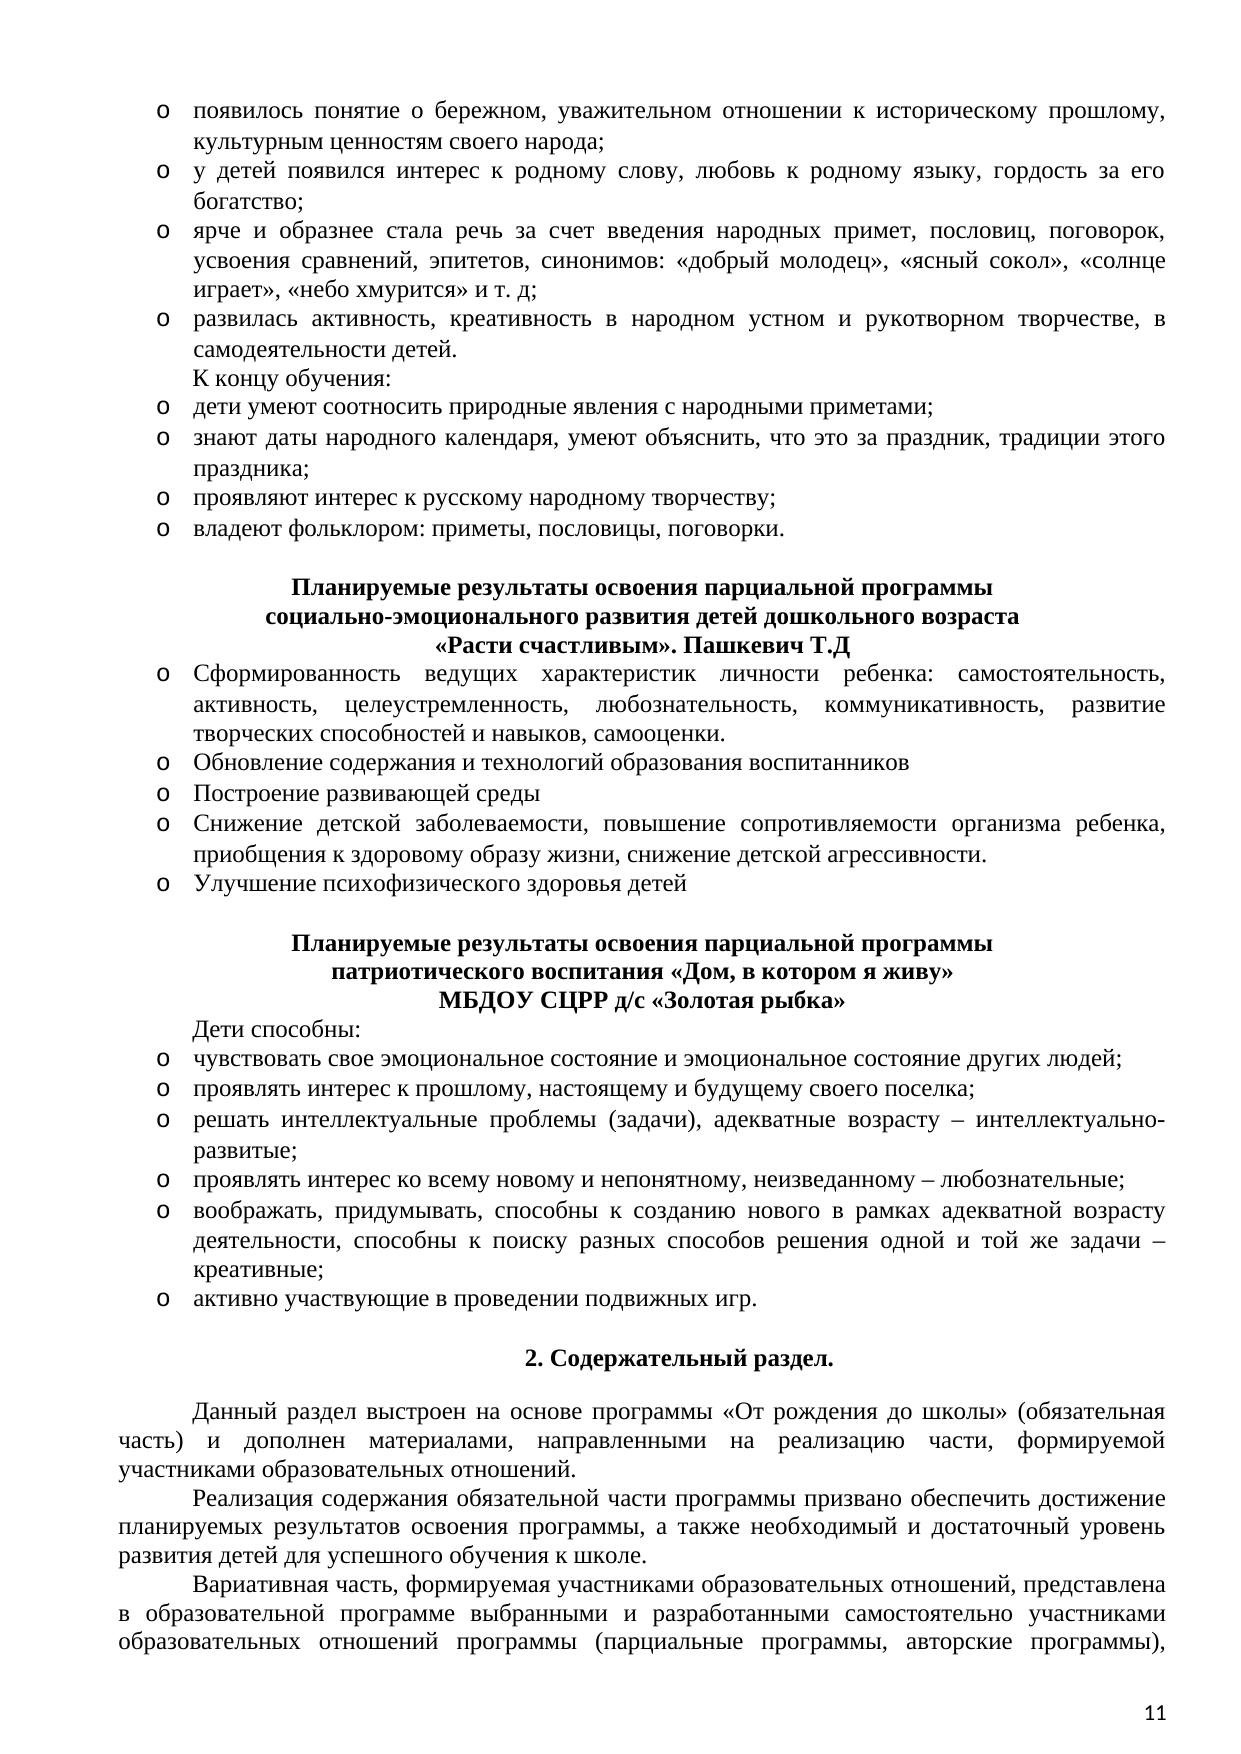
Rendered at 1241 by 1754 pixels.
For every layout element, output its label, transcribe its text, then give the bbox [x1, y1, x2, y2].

list Улучшение психофизического здоровья детей [156, 868, 1167, 899]
text социально-эмоционального развития детей дошкольного возраста [118, 601, 1167, 630]
list ярче и образнее стала речь за счет введения народных примет, пословиц, поговорок, усвоения сравнений, эпитетов, синонимов: «добрый молодец», «ясный сокол», «солнце играет», «небо хмурится» и т. д; [156, 215, 1167, 303]
list Снижение детской заболеваемости, повышение сопротивляемости организма ребенка, приобщения к здоровому образу жизни, снижение детской агрессивности. [156, 808, 1167, 868]
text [118, 1569, 1167, 1655]
list решать интеллектуальные проблемы (задачи), адекватные возрасту – интеллектуально-развитые; [156, 1104, 1167, 1164]
text Дети способны: [118, 1014, 1167, 1043]
text МБДОУ СЦРР д/с «Золотая рыбка» [118, 985, 1167, 1014]
list Сформированность ведущих характеристик личности ребенка: самостоятельность, активность, целеустремленность, любознательность, коммуникативность, развитие творческих способностей и навыков, самооценки. [156, 658, 1167, 747]
text Планируемые результаты освоения парциальной программы [118, 572, 1167, 601]
text 2. Содержательный раздел. [118, 1343, 1167, 1371]
list воображать, придумывать, способны к созданию нового в рамках адекватной возрасту деятельности, способны к поиску разных способов решения одной и той же задачи – креативные; [156, 1195, 1167, 1283]
list активно участвующие в проведении подвижных игр. [156, 1283, 1167, 1314]
text К концу обучения: [118, 363, 1167, 391]
list проявлять интерес ко всему новому и непонятному, неизведанному – любознательные; [156, 1164, 1167, 1195]
list владеют фольклором: приметы, пословицы, поговорки. [156, 513, 1167, 543]
list чувствовать свое эмоциональное состояние и эмоциональное состояние других людей; [156, 1043, 1167, 1073]
list развилась активность, креативность в народном устном и рукотворном творчестве, в самодеятельности детей. [156, 303, 1167, 363]
list Обновление содержания и технологий образования воспитанников [156, 747, 1167, 778]
list у детей появился интерес к родному слову, любовь к родному языку, гордость за его богатство; [156, 155, 1167, 215]
text Реализация содержания обязательной части программы призвано обеспечить достижение планируемых результатов освоения программы, а также необходимый и достаточный уровень развития детей для успешного обучения к школе. [118, 1483, 1167, 1569]
text Планируемые результаты освоения парциальной программы [118, 928, 1167, 956]
list появилось понятие о бережном, уважительном отношении к историческому прошлому, культурным ценностям своего народа; [156, 96, 1167, 155]
list знают даты народного календаря, умеют объяснить, что это за праздник, традиции этого праздника; [156, 422, 1167, 482]
text «Расти счастливым». Пашкевич Т.Д [118, 630, 1167, 658]
list проявлять интерес к прошлому, настоящему и будущему своего поселка; [156, 1073, 1167, 1104]
list проявляют интерес к русскому народному творчеству; [156, 482, 1167, 513]
list дети умеют соотносить природные явления с народными приметами; [156, 391, 1167, 422]
text Данный раздел выстроен на основе программы «От рождения до школы» (обязательная часть) и дополнен материалами, направленными на реализацию части, формируемой участниками образовательных отношений. [118, 1396, 1167, 1483]
list Построение развивающей среды [156, 778, 1167, 808]
text патриотического воспитания «Дом, в котором я живу» [118, 956, 1167, 985]
